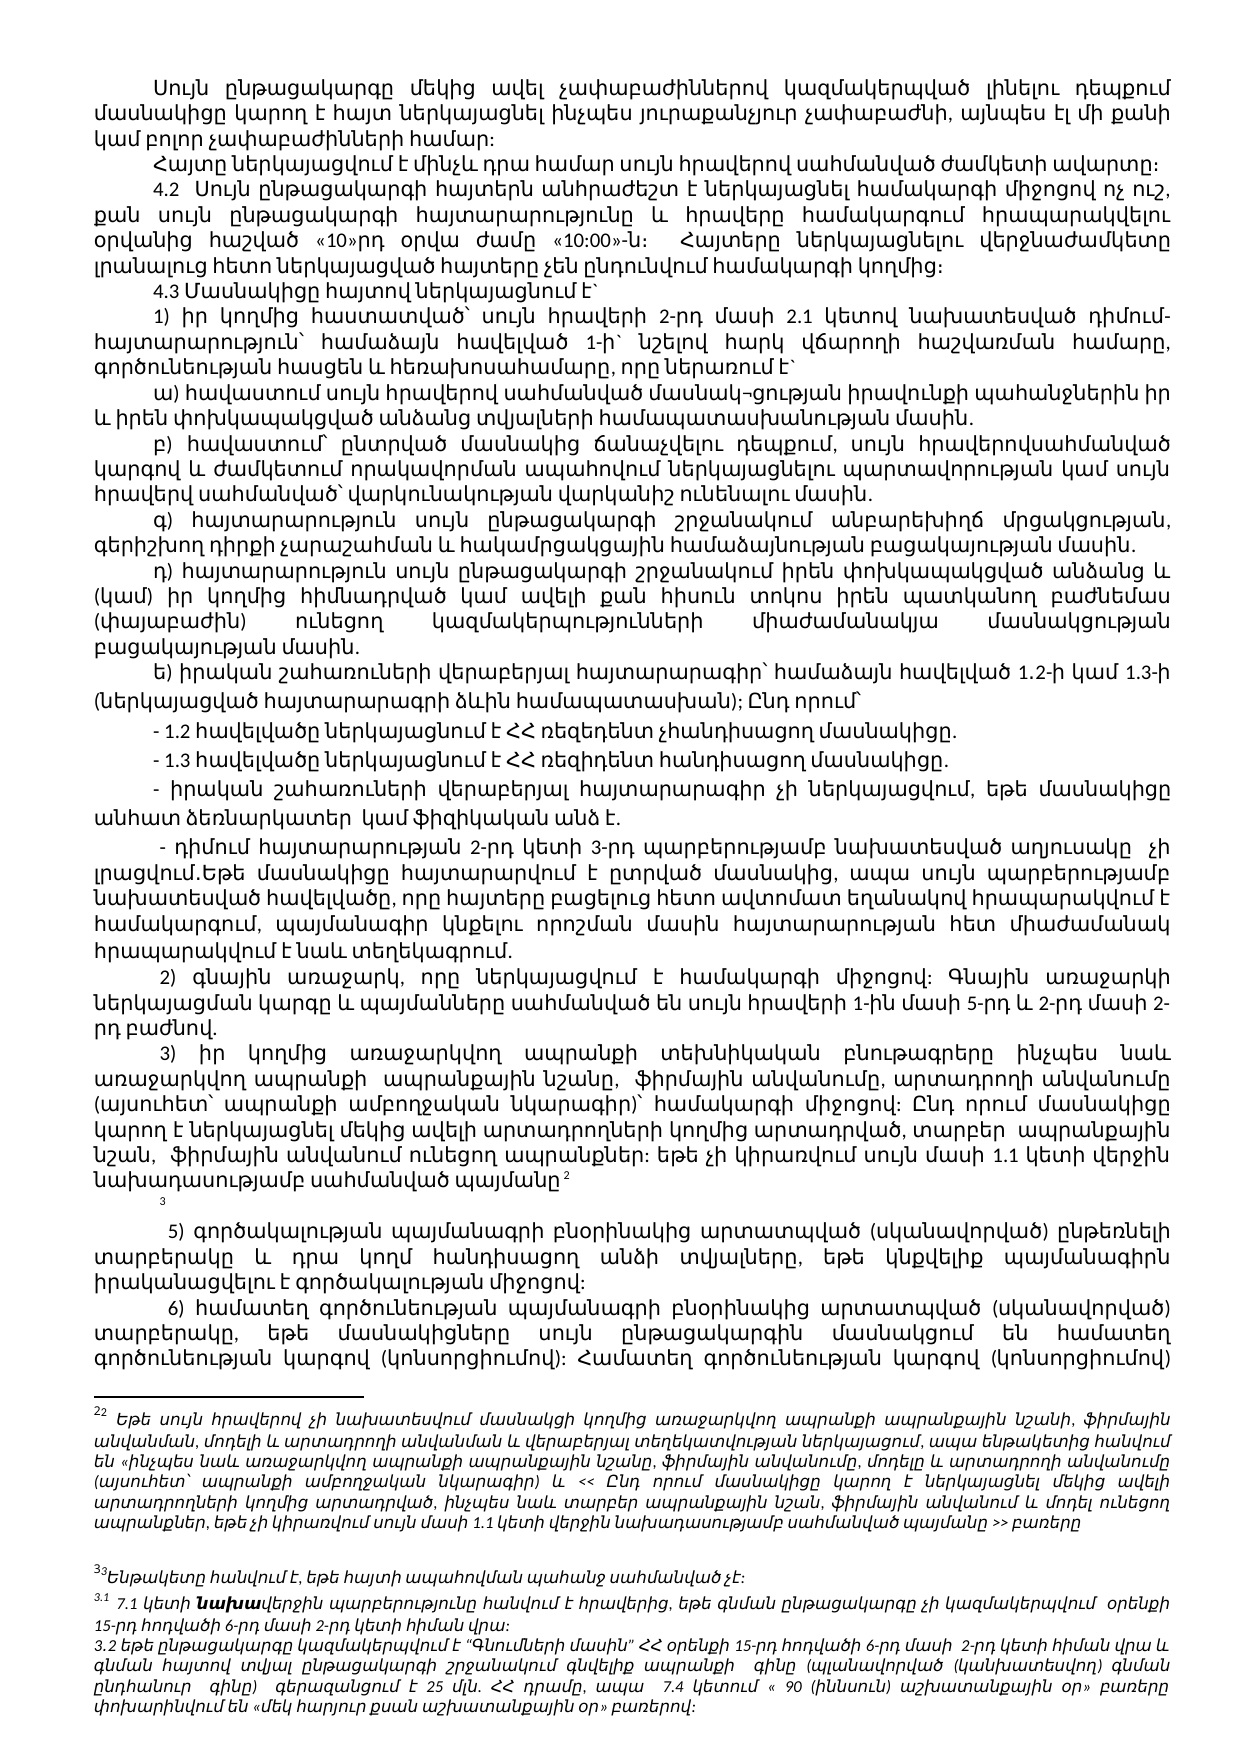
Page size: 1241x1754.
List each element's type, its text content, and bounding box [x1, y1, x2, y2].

text Սույն ընթացակարգը մեկից ավել չափաբաժիններով կազմակերպված լինելու դեպքում մասնակիցը կարող է հայտ ներկայացնել ինչպես յուրաքանչյուր չափաբաժնի, այնպես էլ մի քանի կամ բոլոր չափաբաժինների համար: [94, 75, 1171, 151]
text բ) հավաստում՝ ընտրված մասնակից ճանաչվելու դեպքում, սույն հրավերովսահմանված կարգով և ժամկետում որակավորման ապահովում ներկայացնելու պարտավորության կամ սույն հրավերվ սահմանված՝ վարկունակության վարկանիշ ունենալու մասին. [94, 431, 1171, 507]
text - դիմում հայտարարության 2-րդ կետի 3-րդ պարբերությամբ նախատեսված աղյուսակը չի լրացվում․Եթե մասնակիցը հայտարարվում է ըտրված մասնակից, ապա սույն պարբերությամբ նախատեսված հավելվածը, որը հայտերը բացելուց հետո ավտոմատ եղանակով հրապարակվում է համակարգում, պայմանագիր կնքելու որոշման մասին հայտարարության հետ միաժամանակ հրապարակվում է նաև տեղեկագրում. [94, 834, 1171, 964]
text ա) հավաստում սույն հրավերով սահմանված մասնակ¬ցության իրավունքի պահանջներին իր և իրեն փոխկապակցված անձանց տվյալների համապատասխանության մասին. [94, 380, 1171, 431]
text Հայտը ներկայացվում է մինչև դրա համար սույն հրավերով սահմանված ժամկետի ավարտը։ [94, 151, 1171, 177]
text 4.2 Սույն ընթացակարգի հայտերն անհրաժեշտ է ներկայացնել համակարգի միջոցով ոչ ուշ, քան սույն ընթացակարգի հայտարարությունը և հրավերը համակարգում հրապարակվելու օրվանից հաշված «10»րդ օրվա ժամը «10:00»-ն։ Հայտերը ներկայացնելու վերջնաժամկետը լրանալուց հետո ներկայացված հայտերը չեն ընդունվում համակարգի կողմից։ [94, 177, 1171, 278]
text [94, 1295, 1171, 1371]
text 2) գնային առաջարկ, որը ներկայացվում է համակարգի միջոցով: Գնային առաջարկի ներկայացման կարգը և պայմանները սահմանված են սույն հրավերի 1-ին մասի 5-րդ և 2-րդ մասի 2-րդ բաժնով. [94, 964, 1171, 1041]
text 3) իր կողմից առաջարկվող ապրանքի տեխնիկական բնութագրերը ինչպես նաև առաջարկվող ապրանքի ապրանքային նշանը, ֆիրմային անվանումը, արտադրողի անվանումը (այսուհետ՝ ապրանքի ամբողջական նկարագիր)՝ համակարգի միջոցով: Ընդ որում մասնակիցը կարող է ներկայացնել մեկից ավելի արտադրողների կողմից արտադրված, տարբեր ապրանքային նշան, ֆիրմային անվանում ունեցող ապրանքներ: եթե չի կիրառվում սույն մասի 1.1 կետի վերջին նախադասությամբ սահմանված պայմանը 2 [94, 1041, 1171, 1193]
text - իրական շահառուների վերաբերյալ հայտարարագիր չի ներկայացվում, եթե մասնակիցը անհատ ձեռնարկատեր կամ ֆիզիկական անձ է. [94, 776, 1171, 831]
text դ) հայտարարություն սույն ընթացակարգի շրջանակում իրեն փոխկապակցված անձանց և (կամ) իր կողմից հիմնադրված կամ ավելի քան հիսուն տոկոս իրեն պատկանող բաժնեմաս (փայաբաժին) ունեցող կազմակերպությունների միաժամանակյա մասնակցության բացակայության մասին. [94, 558, 1171, 659]
text 4.3 Մասնակիցը հայտով ներկայացնում է` [94, 278, 1171, 304]
text գ) հայտարարություն սույն ընթացակարգի շրջանակում անբարեխիղճ մրցակցության, գերիշխող դիրքի չարաշահման և հակամրցակցային համաձայնության բացակայության մասին. [94, 507, 1171, 558]
text 3 [94, 1193, 1171, 1218]
text 1) իր կողմից հաստատված՝ սույն հրավերի 2-րդ մասի 2.1 կետով նախատեսված դիմում-հայտարարություն՝ համաձայն հավելված 1-ի` նշելով հարկ վճարողի հաշվառման համարը, գործունեության հասցեն և հեռախոսահամարը, որը ներառում է` [94, 304, 1171, 380]
text 5) գործակալության պայմանագրի բնօրինակից արտատպված (սկանավորված) ընթեռնելի տարբերակը և դրա կողմ հանդիսացող անձի տվյալները, եթե կնքվելիք պայմանագիրն իրականացվելու է գործակալության միջոցով: [94, 1218, 1171, 1295]
text - 1.3 հավելվածը ներկայացնում է ՀՀ ռեզիդենտ հանդիսացող մասնակիցը. [94, 747, 1171, 772]
text ե) իրական շահառուների վերաբերյալ հայտարարագիր՝ համաձայն հավելված 1․2-ի կամ 1.3-ի (ներկայացված հայտարարագրի ձևին համապատասխան); Ընդ որում՝ [94, 659, 1171, 714]
text - 1.2 հավելվածը ներկայացնում է ՀՀ ռեզեդենտ չհանդիսացող մասնակիցը. [94, 718, 1171, 743]
